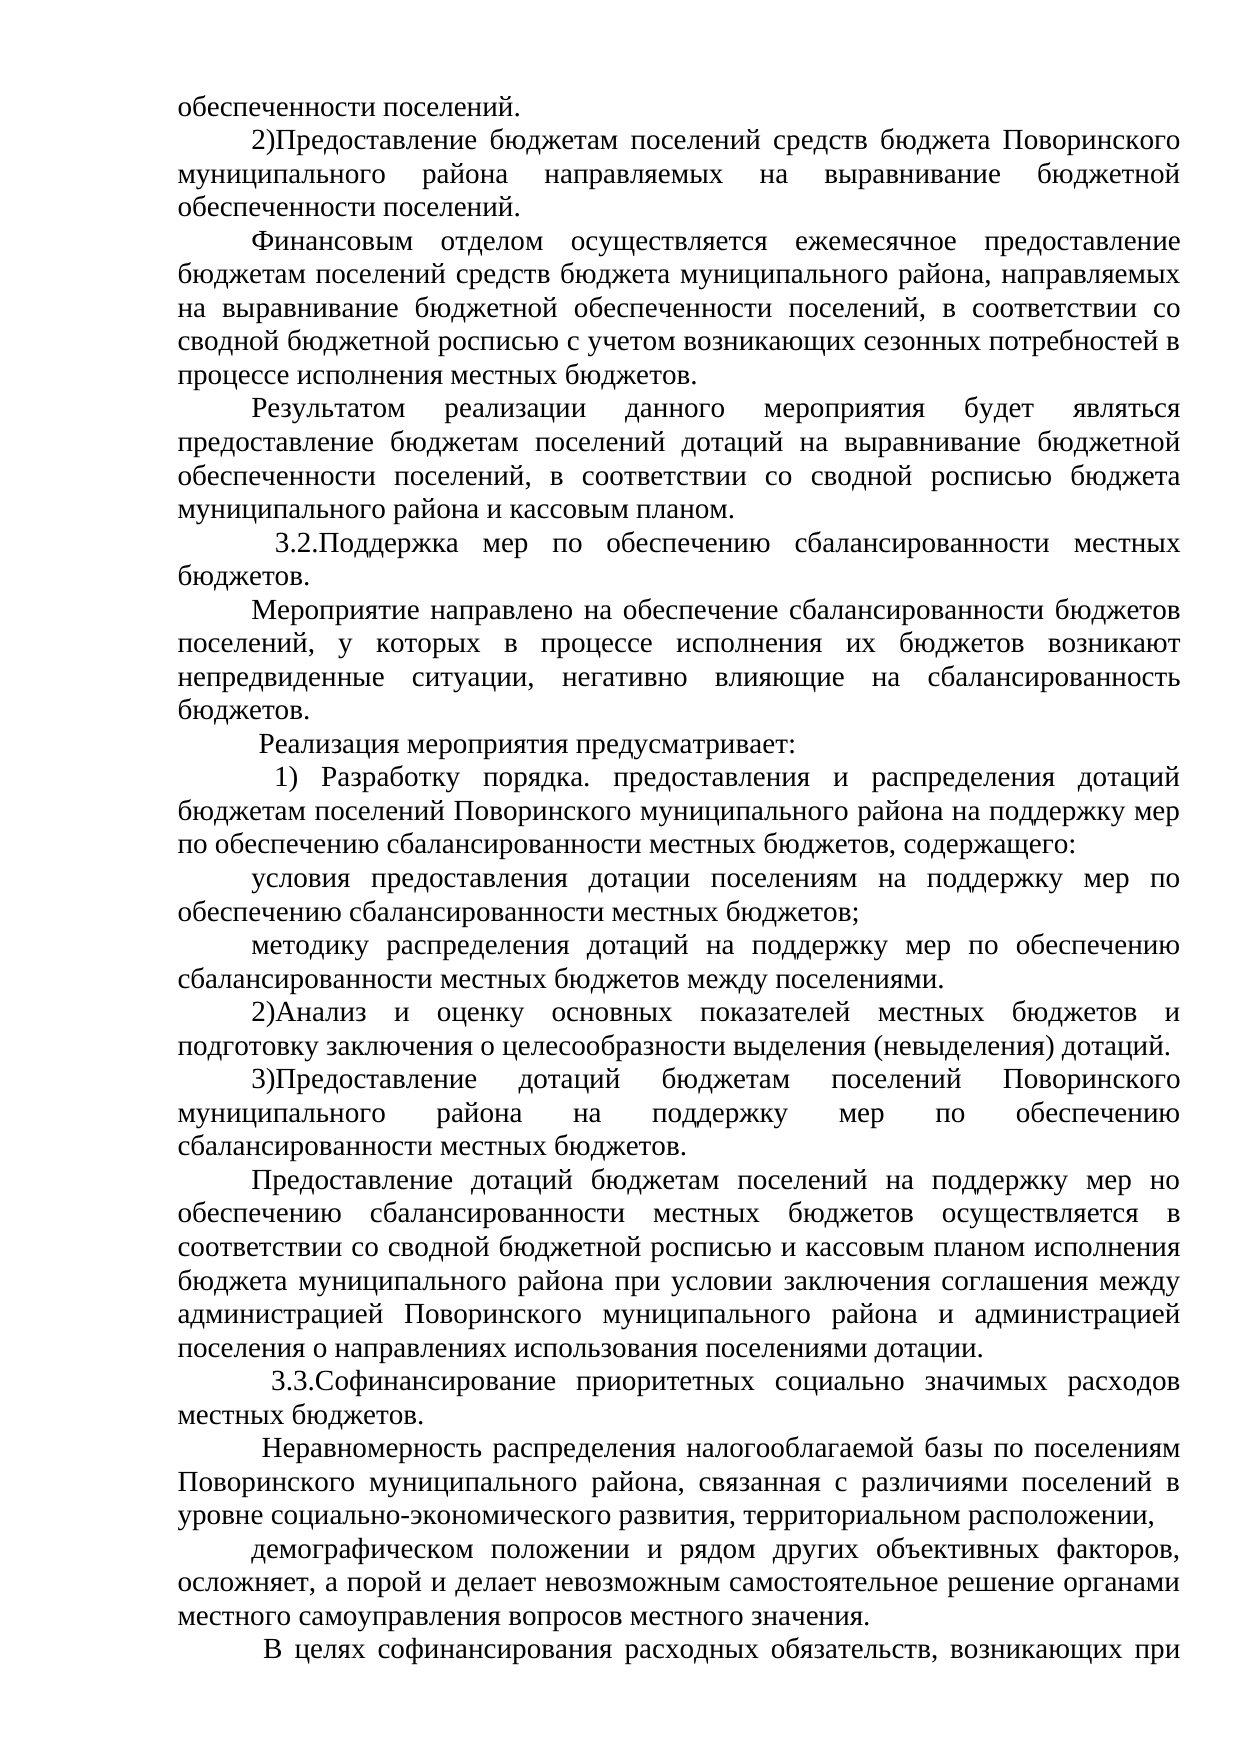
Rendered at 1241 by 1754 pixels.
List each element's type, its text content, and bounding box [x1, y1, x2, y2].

text Финансовым отделом осуществляется ежемесячное предоставление бюджетам поселений средств бюджета муниципального района, направляемых на выравнивание бюджетной обеспеченности поселений, в соответствии со сводной бюджетной росписью с учетом возникающих сезонных потребностей в процессе исполнения местных бюджетов. [177, 223, 1181, 391]
text 3.2.Поддержка мер по обеспечению сбалансированности местных бюджетов. [177, 525, 1181, 592]
text методику распределения дотаций на поддержку мер по обеспечению сбалансированности местных бюджетов между поселениями. [177, 927, 1181, 994]
text 3)Предоставление дотаций бюджетам поселений Поворинского муниципального района на поддержку мер по обеспечению сбалансированности местных бюджетов. [177, 1061, 1181, 1162]
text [177, 89, 1181, 122]
text 1) Разработку порядка. предоставления и распределения дотаций бюджетам поселений Поворинского муниципального района на поддержку мер по обеспечению сбалансированности местных бюджетов, содержащего: [177, 759, 1181, 860]
text 2)Предоставление бюджетам поселений средств бюджета Поворинского муниципального района направляемых на выравнивание бюджетной обеспеченности поселений. [177, 122, 1181, 223]
text условия предоставления дотации поселениям на поддержку мер по обеспечению сбалансированности местных бюджетов; [177, 860, 1181, 927]
text 2)Анализ и оценку основных показателей местных бюджетов и подготовку заключения о целесообразности выделения (невыделения) дотаций. [177, 994, 1181, 1061]
text Результатом реализации данного мероприятия будет являться предоставление бюджетам поселений дотаций на выравнивание бюджетной обеспеченности поселений, в соответствии со сводной росписью бюджета муниципального района и кассовым планом. [177, 391, 1181, 525]
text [177, 1632, 1181, 1665]
text Мероприятие направлено на обеспечение сбалансированности бюджетов поселений, у которых в процессе исполнения их бюджетов возникают непредвиденные ситуации, негативно влияющие на сбалансированность бюджетов. [177, 592, 1181, 726]
text Предоставление дотаций бюджетам поселений на поддержку мер но обеспечению сбалансированности местных бюджетов осуществляется в соответствии со сводной бюджетной росписью и кассовым планом исполнения бюджета муниципального района при условии заключения соглашения между администрацией Поворинского муниципального района и администрацией поселения о направлениях использования поселениями дотации. [177, 1162, 1181, 1363]
text 3.3.Софинансирование приоритетных социально значимых расходов местных бюджетов. [177, 1363, 1181, 1430]
text демографическом положении и рядом других объективных факторов, осложняет, а порой и делает невозможным самостоятельное решение органами местного самоуправления вопросов местного значения. [177, 1531, 1181, 1632]
text Неравномерность распределения налогооблагаемой базы по поселениям Поворинского муниципального района, связанная с различиями поселений в уровне социально-экономического развития, территориальном расположении, [177, 1430, 1181, 1531]
text Реализация мероприятия предусматривает: [177, 726, 1181, 759]
